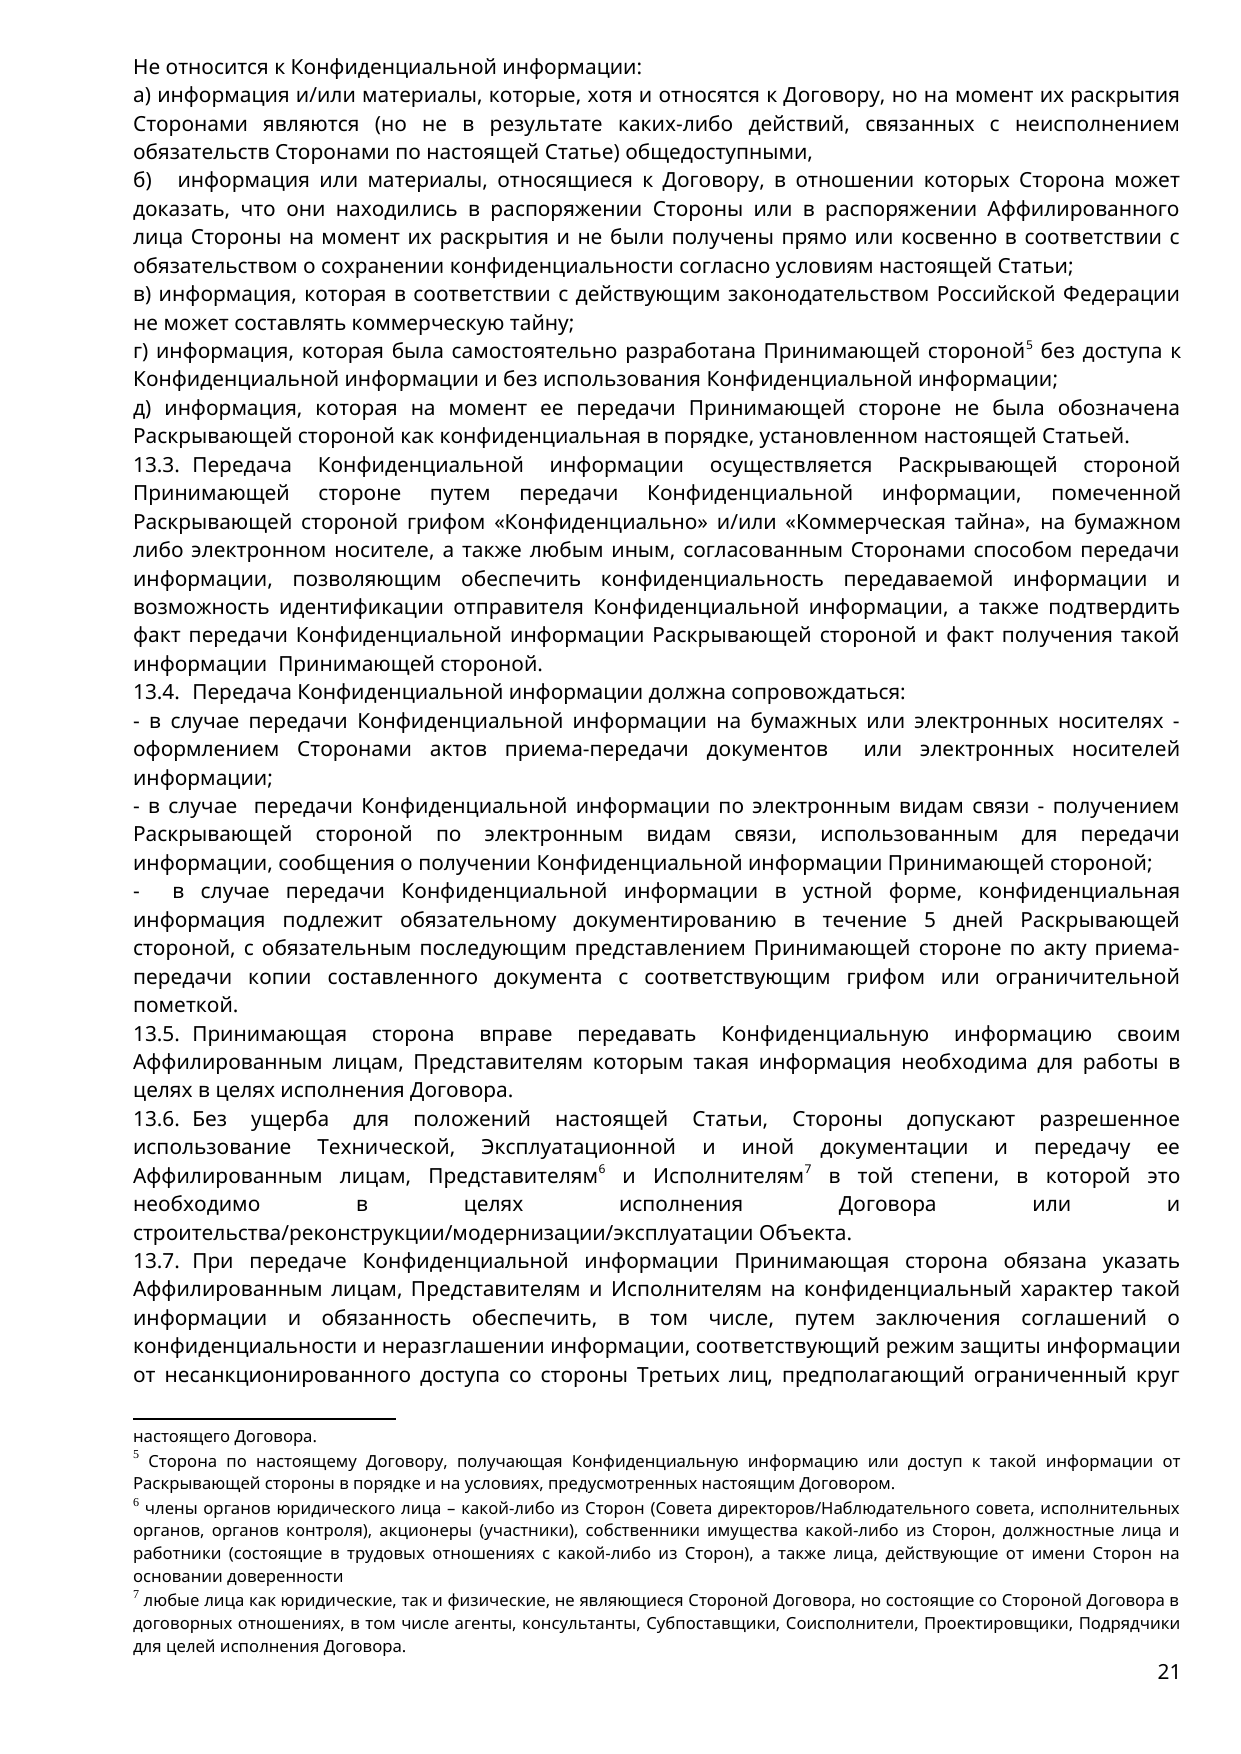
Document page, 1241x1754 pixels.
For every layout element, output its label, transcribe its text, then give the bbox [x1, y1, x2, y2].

text а) информация и/или материалы, которые, хотя и относятся к Договору, но на момент их раскрытия Сторонами являются (но не в результате каких-либо действий, связанных с неисполнением обязательств Сторонами по настоящей Статье) общедоступными, [133, 80, 1181, 166]
text д) информация, которая на момент ее передачи Принимающей стороне не была обозначена Раскрывающей стороной как конфиденциальная в порядке, установленном настоящей Статьей. [133, 393, 1181, 450]
list Без ущерба для положений настоящей Статьи, Стороны допускают разрешенное использование Технической, Эксплуатационной и иной документации и передачу ее Аффилированным лицам, Представителям и Исполнителям в той степени, в которой это необходимо в целях исполнения Договора или и строительства/реконструкции/модернизации/эксплуатации Объекта. [133, 1104, 1181, 1246]
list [133, 1246, 1181, 1388]
text - в случае передачи Конфиденциальной информации в устной форме, конфиденциальная информация подлежит обязательному документированию в течение 5 дней Раскрывающей стороной, с обязательным последующим представлением Принимающей стороне по акту приема-передачи копии составленного документа с соответствующим грифом или ограничительной пометкой. [133, 876, 1181, 1019]
text г) информация, которая была самостоятельно разработана Принимающей стороной без доступа к Конфиденциальной информации и без использования Конфиденциальной информации; [133, 336, 1181, 393]
list Принимающая сторона вправе передавать Конфиденциальную информацию своим Аффилированным лицам, Представителям которым такая информация необходима для работы в целях в целях исполнения Договора. [133, 1019, 1181, 1104]
text в) информация, которая в соответствии с действующим законодательством Российской Федерации не может составлять коммерческую тайну; [133, 279, 1181, 336]
text - в случае передачи Конфиденциальной информации на бумажных или электронных носителях - оформлением Сторонами актов приема-передачи документов или электронных носителей информации; [133, 706, 1181, 791]
text - в случае передачи Конфиденциальной информации по электронным видам связи - получением Раскрывающей стороной по электронным видам связи, использованным для передачи информации, сообщения о получении Конфиденциальной информации Принимающей стороной; [133, 791, 1181, 876]
text б) информация или материалы, относящиеся к Договору, в отношении которых Сторона может доказать, что они находились в распоряжении Стороны или в распоряжении Аффилированного лица Стороны на момент их раскрытия и не были получены прямо или косвенно в соответствии с обязательством о сохранении конфиденциальности согласно условиям настоящей Статьи; [133, 166, 1181, 279]
text Не относится к Конфиденциальной информации: [133, 52, 1181, 80]
list Передача Конфиденциальной информации должна сопровождаться: [133, 677, 1181, 706]
list Передача Конфиденциальной информации осуществляется Раскрывающей стороной Принимающей стороне путем передачи Конфиденциальной информации, помеченной Раскрывающей стороной грифом «Конфиденциально» и/или «Коммерческая тайна», на бумажном либо электронном носителе, а также любым иным, согласованным Сторонами способом передачи информации, позволяющим обеспечить конфиденциальность передаваемой информации и возможность идентификации отправителя Конфиденциальной информации, а также подтвердить факт передачи Конфиденциальной информации Раскрывающей стороной и факт получения такой информации Принимающей стороной. [133, 450, 1181, 677]
